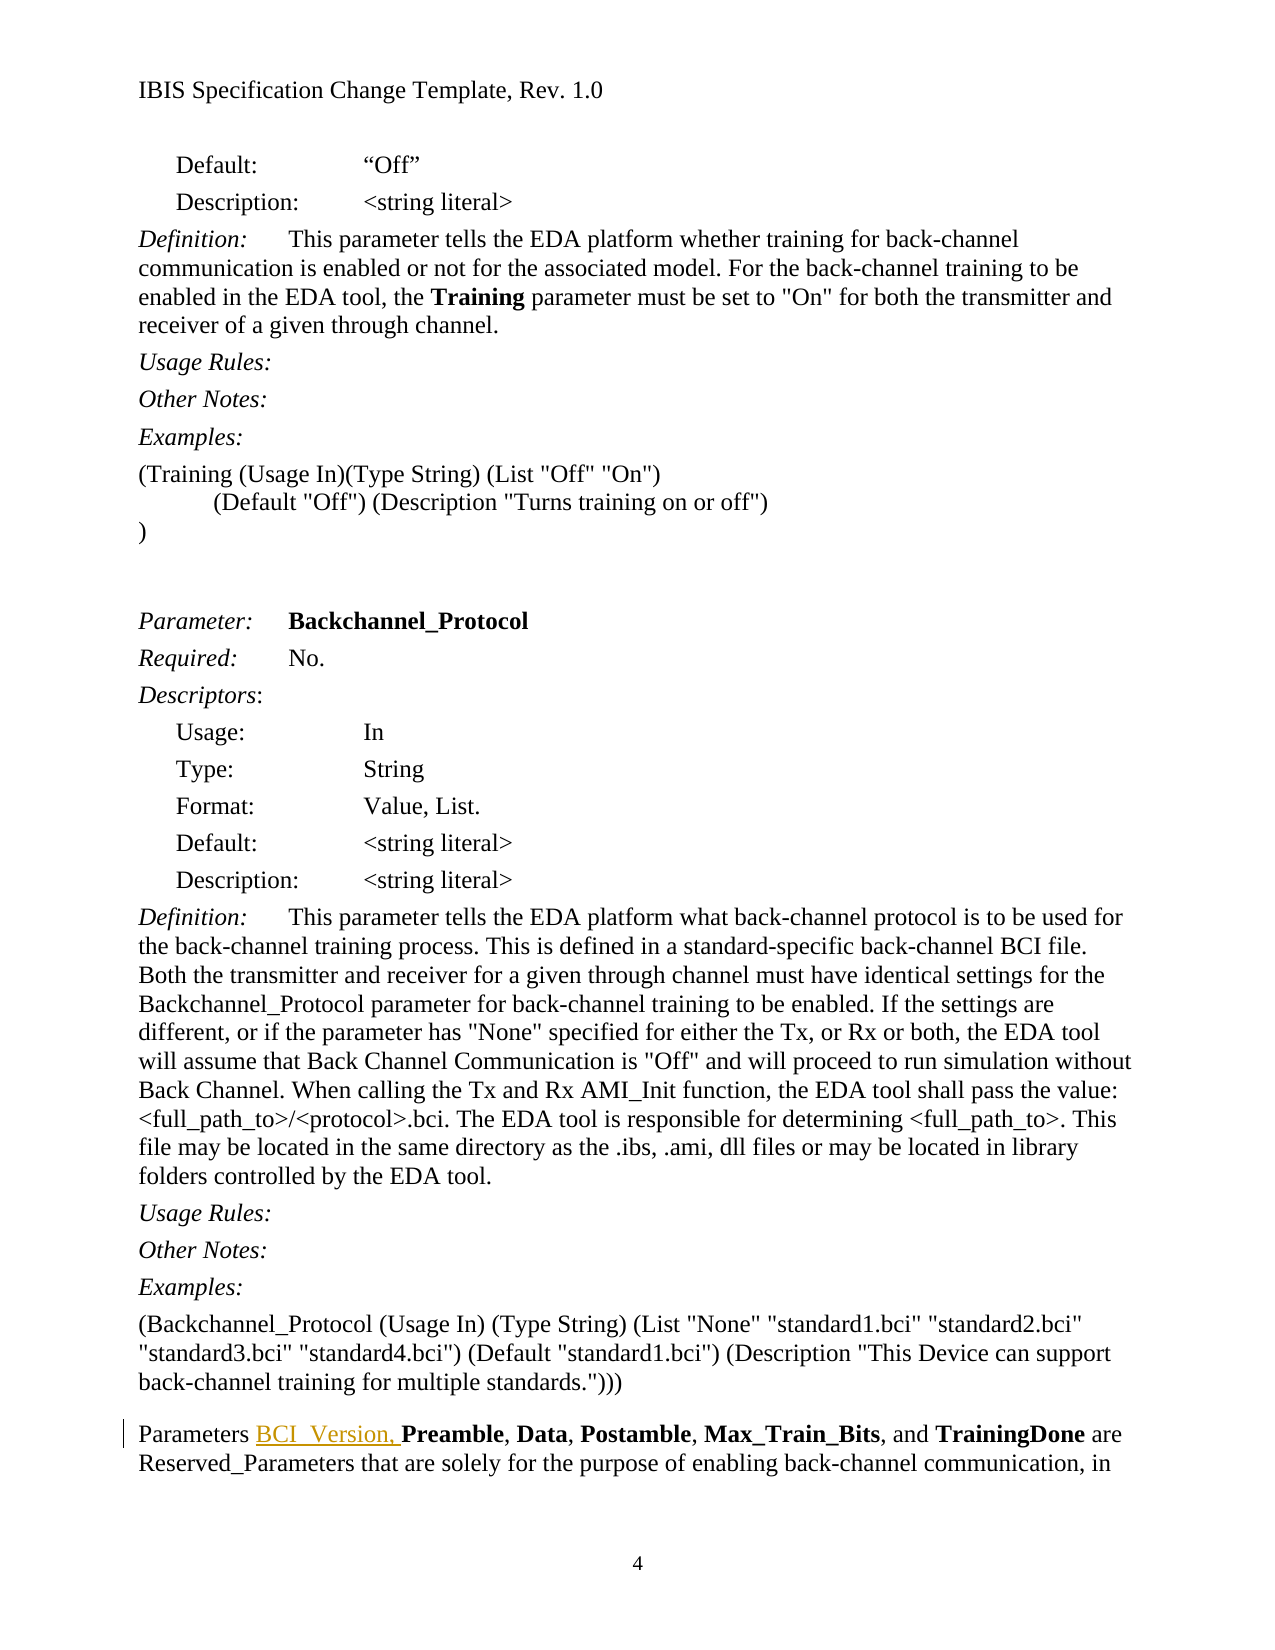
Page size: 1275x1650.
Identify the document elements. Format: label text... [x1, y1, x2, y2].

text (Default "Off") (Description "Turns training on or off") [138, 487, 1137, 516]
text Examples: [138, 1272, 1137, 1301]
text Descriptors: [138, 680, 1137, 709]
text (Backchannel_Protocol (Usage In) (Type String) (List "None" "standard1.bci" "standard2.bci" "standard3.bci" "standard4.bci") (Default "standard1.bci") (Description "This Device can support back-channel training for multiple standards."))) [138, 1309, 1137, 1396]
list Type: String [176, 754, 1137, 783]
text Definition: This parameter tells the EDA platform what back-channel protocol is to be used for the back-channel training process. This is defined in a standard-specific back-channel BCI file. Both the transmitter and receiver for a given through channel must have identical settings for the Backchannel_Protocol parameter for back-channel training to be enabled. If the settings are different, or if the parameter has "None" specified for either the Tx, or Rx or both, the EDA tool will assume that Back Channel Communication is "Off" and will proceed to run simulation without Back Channel. When calling the Tx and Rx AMI_Init function, the EDA tool shall pass the value: <full_path_to>/<protocol>.bci. The EDA tool is responsible for determining <full_path_to>. This file may be located in the same directory as the .ibs, .ami, dll files or may be located in library folders controlled by the EDA tool. [138, 902, 1137, 1190]
list Default: “Off” [176, 150, 1137, 179]
text Usage Rules: [138, 1198, 1137, 1227]
text Examples: [138, 422, 1137, 450]
text Definition: This parameter tells the EDA platform whether training for back-channel communication is enabled or not for the associated model. For the back-channel training to be enabled in the EDA tool, the Training parameter must be set to "On" for both the transmitter and receiver of a given through channel. [138, 224, 1137, 339]
text Required: No. [138, 643, 1137, 672]
text Other Notes: [138, 1235, 1137, 1264]
text Parameter: Backchannel_Protocol [138, 606, 1137, 634]
list Default: <string literal> [176, 828, 1137, 857]
text Other Notes: [138, 384, 1137, 413]
text ) [138, 516, 1137, 545]
list Usage: In [176, 717, 1137, 746]
list Description: <string literal> [176, 187, 1137, 216]
text (Training (Usage In)(Type String) (List "Off" "On") [138, 459, 1137, 487]
list Format: Value, List. [176, 791, 1137, 820]
list Description: <string literal> [176, 865, 1137, 894]
text Usage Rules: [138, 347, 1137, 376]
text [138, 1419, 1137, 1477]
